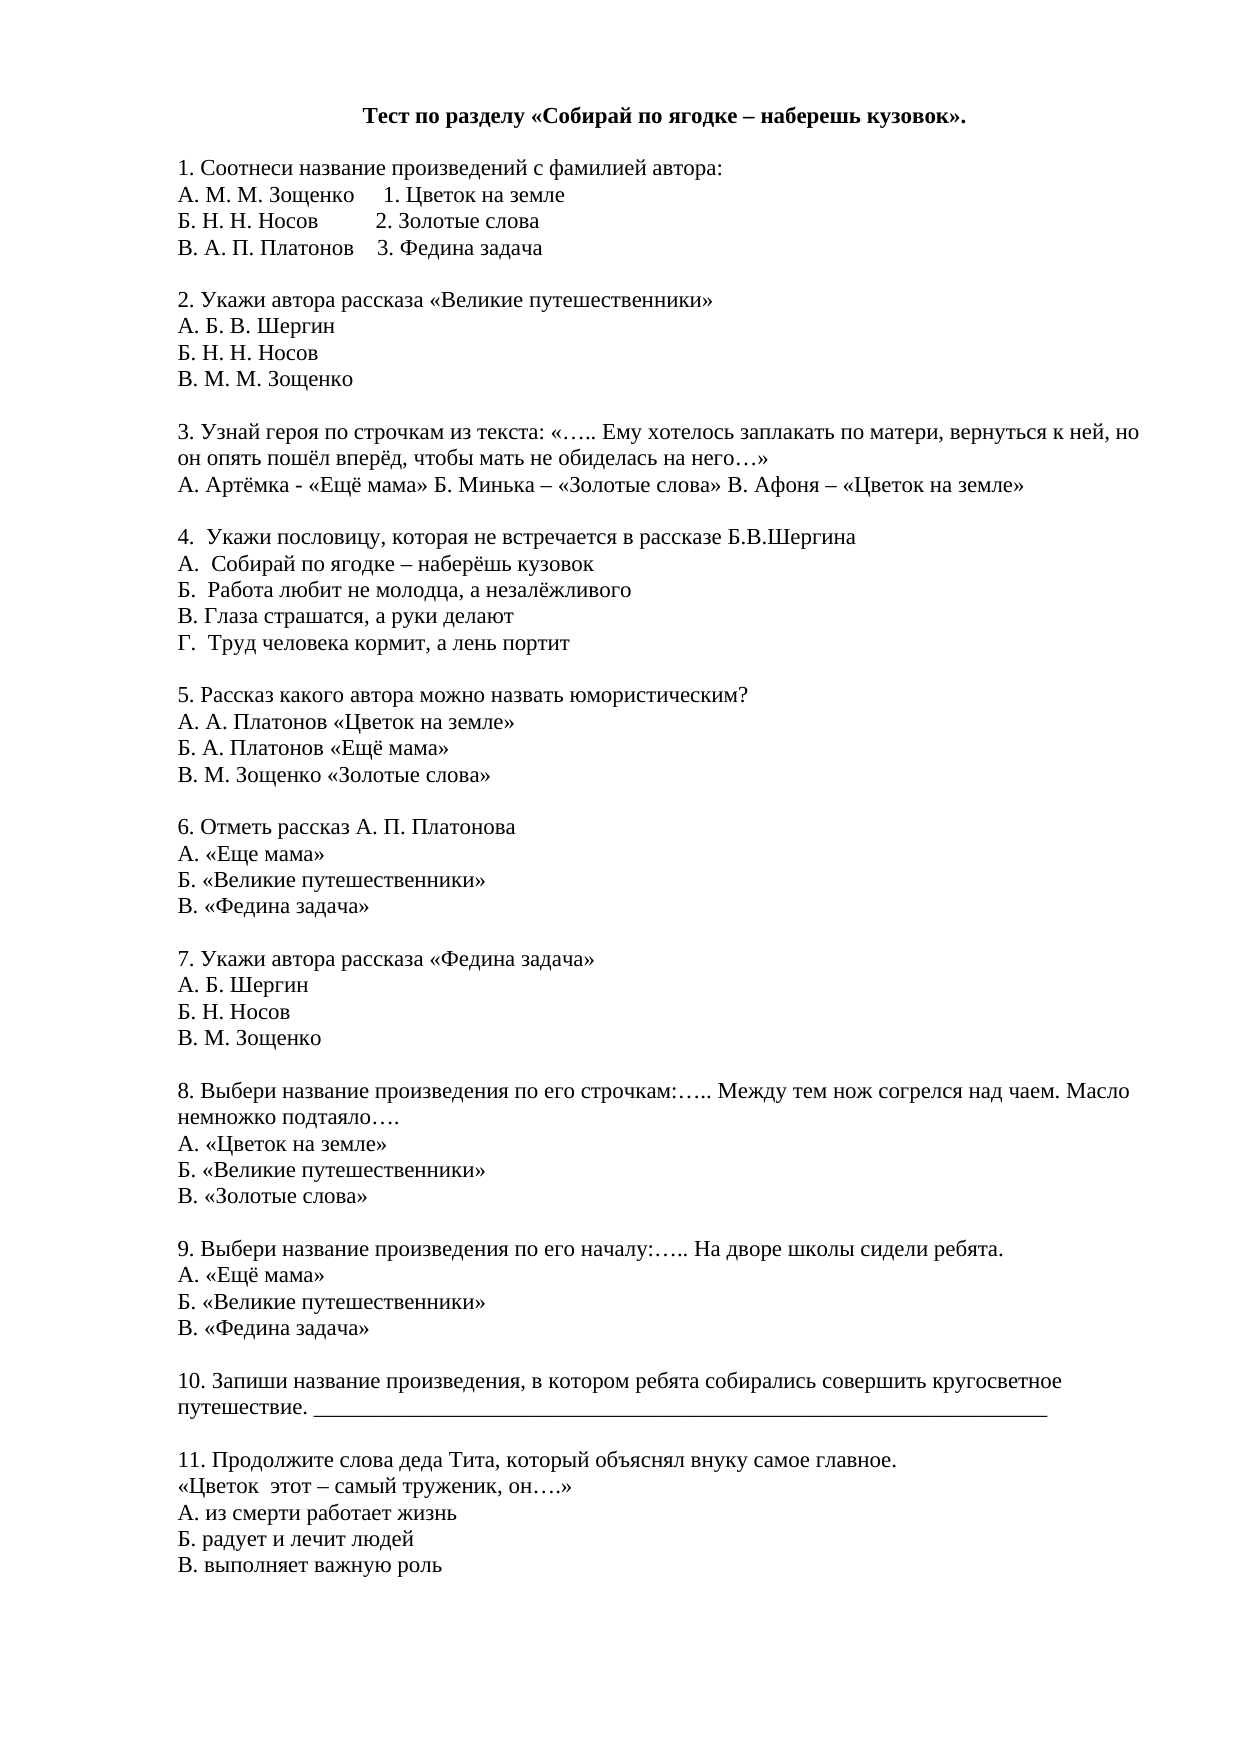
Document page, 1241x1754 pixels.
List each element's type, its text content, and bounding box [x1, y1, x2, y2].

text 11. Продолжите слова деда Тита, который объяснял внуку самое главное. [177, 1446, 1152, 1472]
text 1. Соотнеси название произведений с фамилией автора: [177, 154, 1152, 181]
text В. М. Зощенко «Золотые слова» [177, 761, 1152, 787]
text А. «Ещё мама» [177, 1261, 1152, 1288]
text Б. «Великие путешественники» [177, 866, 1152, 892]
text 3. Узнай героя по строчкам из текста: «….. Ему хотелось заплакать по матери, вернуться к ней, но он опять пошёл вперёд, чтобы мать не обиделась на него…» [177, 418, 1152, 471]
text «Цветок этот – самый труженик, он….» [177, 1472, 1152, 1498]
text 4. Укажи пословицу, которая не встречается в рассказе Б.В.Шергина [177, 523, 1152, 550]
text Б. радует и лечит людей [177, 1525, 1152, 1551]
text Тест по разделу «Собирай по ягодке – наберешь кузовок». [177, 102, 1152, 128]
text 6. Отметь рассказ А. П. Платонова [177, 813, 1152, 840]
text А. из смерти работает жизнь [177, 1498, 1152, 1525]
text В. М. М. Зощенко [177, 365, 1152, 392]
text А. Собирай по ягодке – наберёшь кузовок [177, 550, 1152, 576]
text Б. «Великие путешественники» [177, 1288, 1152, 1314]
text А. А. Платонов «Цветок на земле» [177, 708, 1152, 734]
text Б. А. Платонов «Ещё мама» [177, 734, 1152, 761]
text ⁪Г. Труд человека кормит, а лень портит [177, 629, 1152, 655]
text Б. Н. Носов [177, 998, 1152, 1024]
text В. «Золотые слова» [177, 1182, 1152, 1209]
text А. Артёмка - «Ещё мама» Б. Минька – «Золотые слова» В. Афоня – «Цветок на земле» [177, 471, 1152, 497]
text 5. Рассказ какого автора можно назвать юмористическим? [177, 682, 1152, 708]
text А. Б. Шергин [177, 971, 1152, 998]
text 9. Выбери название произведения по его началу:….. На дворе школы сидели ребята. [177, 1235, 1152, 1261]
text 7. Укажи автора рассказа «Федина задача» [177, 945, 1152, 971]
text Б. «Великие путешественники» [177, 1156, 1152, 1182]
text Б. Работа любит не молодца, а незалёжливого [177, 576, 1152, 602]
text В. М. Зощенко [177, 1024, 1152, 1051]
text 2. Укажи автора рассказа «Великие путешественники» [177, 286, 1152, 313]
text В. выполняет важную роль [177, 1551, 1152, 1578]
text А. Б. В. Шергин [177, 313, 1152, 339]
text 8. Выбери название произведения по его строчкам:….. Между тем нож согрелся над чаем. Масло немножко подтаяло…. [177, 1077, 1152, 1129]
text В. «Федина задача» [177, 1314, 1152, 1340]
text 10. Запиши название произведения, в котором ребята собирались совершить кругосветное путешествие. ________________________________________________________________ [177, 1367, 1152, 1419]
text В. Глаза страшатся, а руки делают [177, 602, 1152, 629]
text Б. Н. Н. Носов 2. Золотые слова [177, 207, 1152, 233]
text А. М. М. Зощенко 1. Цветок на земле [177, 181, 1152, 207]
text В. «Федина задача» [177, 892, 1152, 919]
text А. «Еще мама» [177, 840, 1152, 866]
text Б. Н. Н. Носов [177, 339, 1152, 365]
text В. А. П. Платонов 3. Федина задача [177, 233, 1152, 260]
text А. «Цветок на земле» [177, 1129, 1152, 1156]
